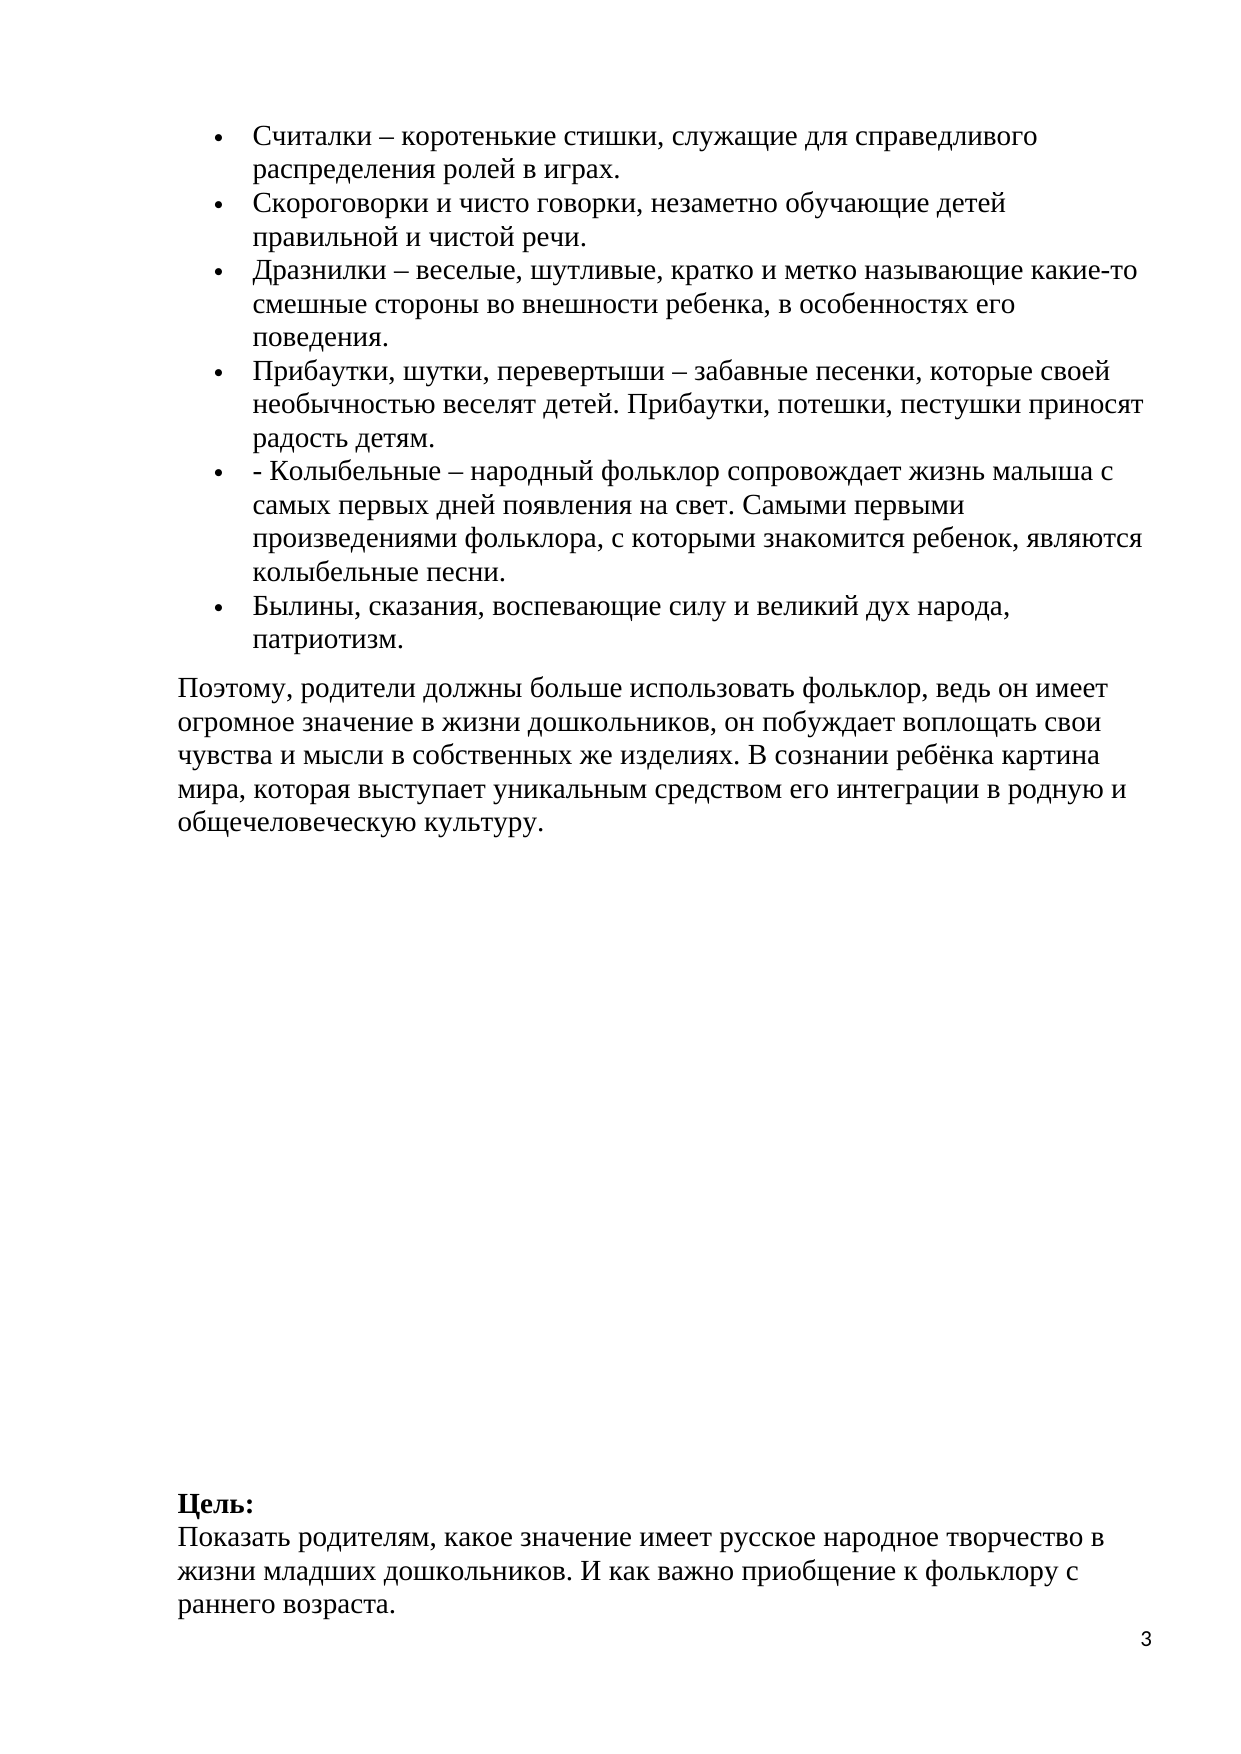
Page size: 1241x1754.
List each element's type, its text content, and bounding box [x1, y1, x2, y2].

list Прибаутки, шутки, перевертыши – забавные песенки, которые своей необычностью веселят детей. Прибаутки, потешки, пестушки приносят радость детям. [215, 353, 1152, 453]
text Поэтому, родители должны больше использовать фольклор, ведь он имеет огромное значение в жизни дошкольников, он побуждает воплощать свои чувства и мысли в собственных же изделиях. В сознании ребёнка картина мира, которая выступает уникальным средством его интеграции в родную и общечеловеческую культуру. [177, 670, 1152, 838]
list Былины, сказания, воспевающие силу и великий дух народа, патриотизм. [215, 588, 1152, 655]
list Считалки – коротенькие стишки, служащие для справедливого распределения ролей в играх. [215, 118, 1152, 185]
text Цель: [177, 1486, 1152, 1519]
list - Колыбельные – народный фольклор сопровождает жизнь малыша с самых первых дней появления на свет. Самыми первыми произведениями фольклора, с которыми знакомится ребенок, являются колыбельные песни. [215, 453, 1152, 588]
text Показать родителям, какое значение имеет русское народное творчество в жизни младших дошкольников. И как важно приобщение к фольклору с раннего возраста. [177, 1519, 1152, 1620]
list Скороговорки и чисто говорки, незаметно обучающие детей правильной и чистой речи. [215, 185, 1152, 252]
list Дразнилки – веселые, шутливые, кратко и метко называющие какие-то смешные стороны во внешности ребенка, в особенностях его поведения. [215, 252, 1152, 353]
